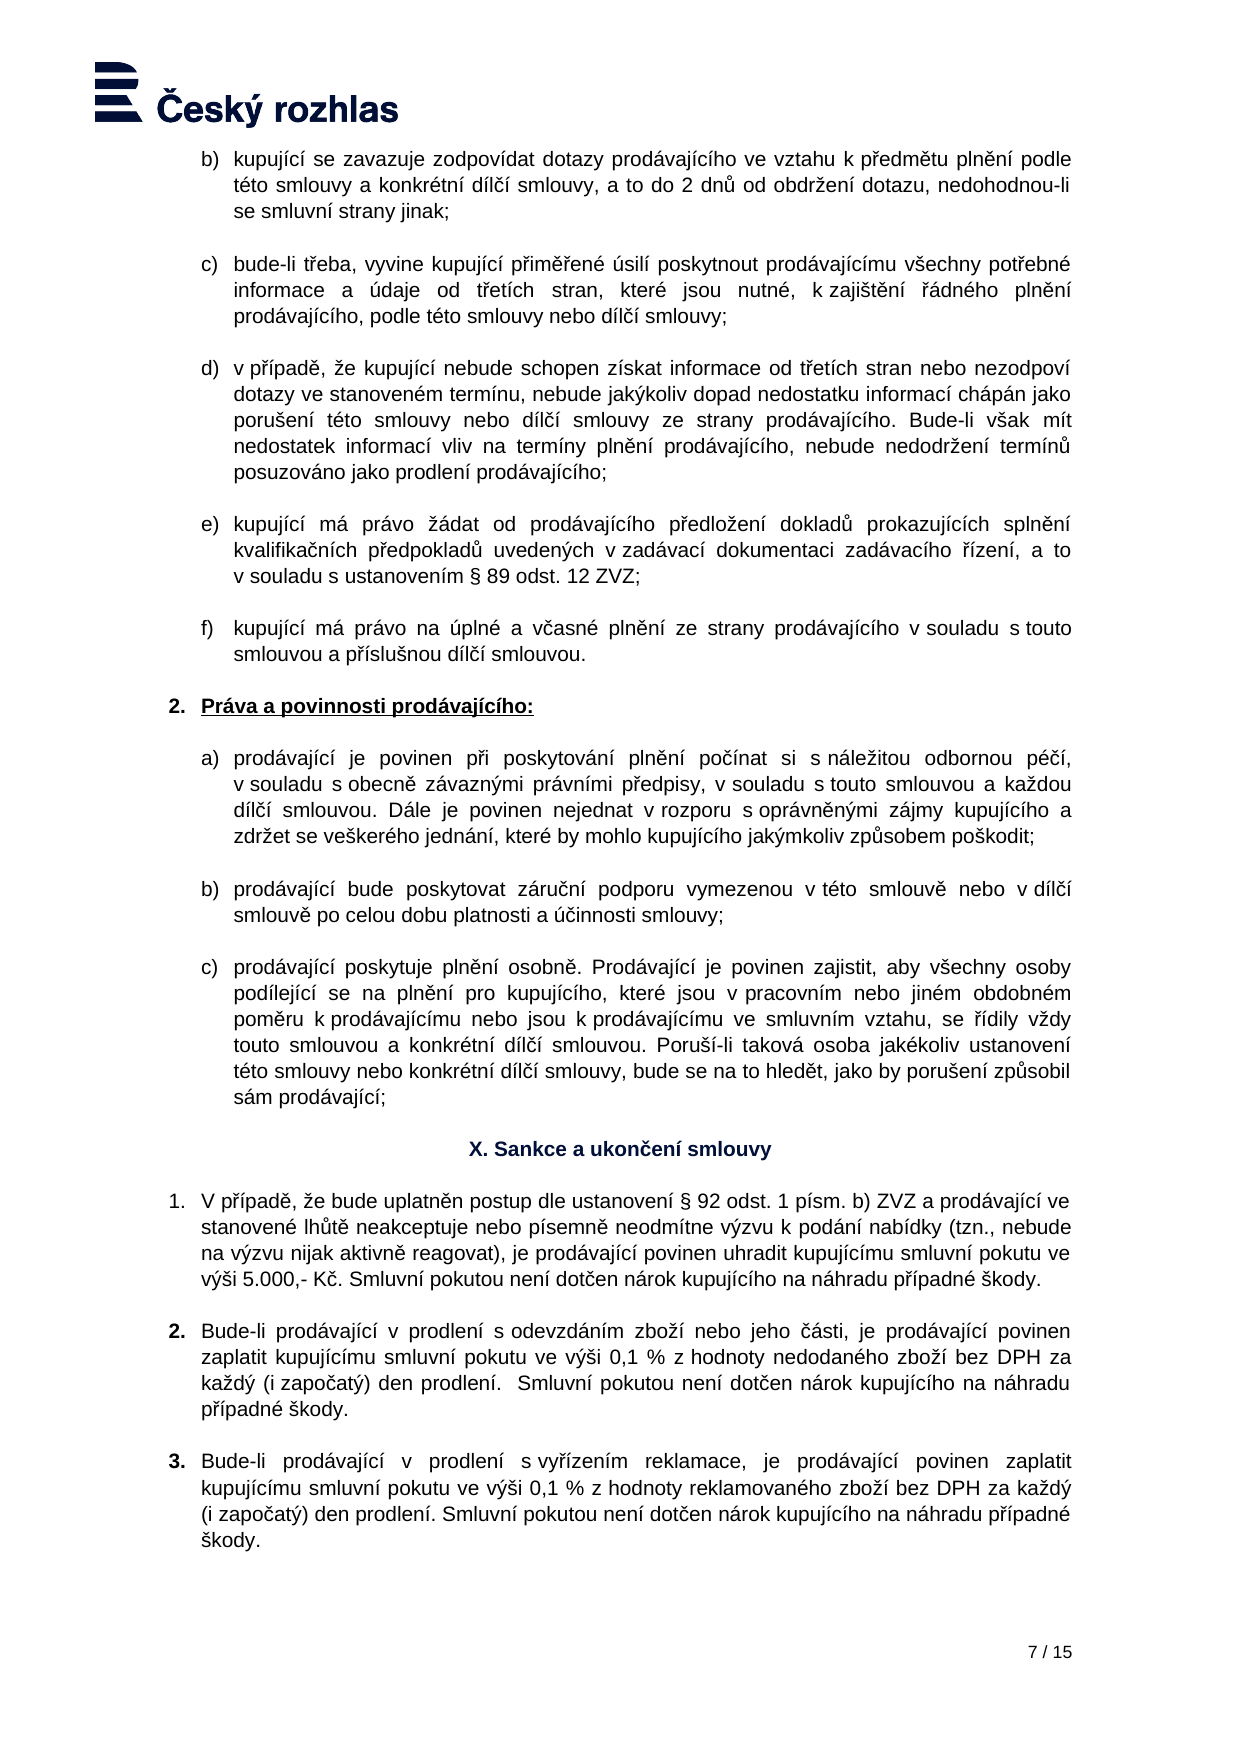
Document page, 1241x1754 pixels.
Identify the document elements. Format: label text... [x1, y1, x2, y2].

list bude-li třeba, vyvine kupující přiměřené úsilí poskytnout prodávajícímu všechny potřebné informace a údaje od třetích stran, které jsou nutné, k zajištění řádného plnění prodávajícího, podle této smlouvy nebo dílčí smlouvy; [201, 250, 1072, 328]
list kupující se zavazuje zodpovídat dotazy prodávajícího ve vztahu k předmětu plnění podle této smlouvy a konkrétní dílčí smlouvy, a to do 2 dnů od obdržení dotazu, nedohodnou-li se smluvní strany jinak; [201, 146, 1072, 224]
list prodávající poskytuje plnění osobně. Prodávající je povinen zajistit, aby všechny osoby podílející se na plnění pro kupujícího, které jsou v pracovním nebo jiném obdobném poměru k prodávajícímu nebo jsou k prodávajícímu ve smluvním vztahu, se řídily vždy touto smlouvou a konkrétní dílčí smlouvou. Poruší-li taková osoba jakékoliv ustanovení této smlouvy nebo konkrétní dílčí smlouvy, bude se na to hledět, jako by porušení způsobil sám prodávající; [201, 953, 1072, 1109]
list prodávající bude poskytovat záruční podporu vymezenou v této smlouvě nebo v dílčí smlouvě po celou dobu platnosti a účinnosti smlouvy; [201, 875, 1072, 927]
list kupující má právo na úplné a včasné plnění ze strany prodávajícího v souladu s touto smlouvou a příslušnou dílčí smlouvou. [201, 615, 1072, 667]
list Bude-li prodávající v prodlení s vyřízením reklamace, je prodávající povinen zaplatit kupujícímu smluvní pokutu ve výši 0,1 % z hodnoty reklamovaného zboží bez DPH za každý (i započatý) den prodlení. Smluvní pokutou není dotčen nárok kupujícího na náhradu případné škody. [168, 1448, 1072, 1552]
list v případě, že kupující nebude schopen získat informace od třetích stran nebo nezodpoví dotazy ve stanoveném termínu, nebude jakýkoliv dopad nedostatku informací chápán jako porušení této smlouvy nebo dílčí smlouvy ze strany prodávajícího. Bude-li však mít nedostatek informací vliv na termíny plnění prodávajícího, nebude nedodržení termínů posuzováno jako prodlení prodávajícího; [201, 354, 1072, 484]
list Bude-li prodávající v prodlení s odevzdáním zboží nebo jeho části, je prodávající povinen zaplatit kupujícímu smluvní pokutu ve výši 0,1 % z hodnoty nedodaného zboží bez DPH za každý (i započatý) den prodlení. Smluvní pokutou není dotčen nárok kupujícího na náhradu případné škody. [168, 1318, 1072, 1422]
list kupující má právo žádat od prodávajícího předložení dokladů prokazujících splnění kvalifikačních předpokladů uvedených v zadávací dokumentaci zadávacího řízení, a to v souladu s ustanovením § 89 odst. 12 ZVZ; [201, 511, 1072, 589]
list V případě, že bude uplatněn postup dle ustanovení § 92 odst. 1 písm. b) ZVZ a prodávající ve stanovené lhůtě neakceptuje nebo písemně neodmítne výzvu k podání nabídky (tzn., nebude na výzvu nijak aktivně reagovat), je prodávající povinen uhradit kupujícímu smluvní pokutu ve výši 5.000,- Kč. Smluvní pokutou není dotčen nárok kupujícího na náhradu případné škody. [168, 1188, 1072, 1292]
subtitle Sankce a ukončení smlouvy [168, 1136, 1072, 1162]
list prodávající je povinen při poskytování plnění počínat si s náležitou odbornou péčí, v souladu s obecně závaznými právními předpisy, v souladu s touto smlouvou a každou dílčí smlouvou. Dále je povinen nejednat v rozporu s oprávněnými zájmy kupujícího a zdržet se veškerého jednání, které by mohlo kupujícího jakýmkoliv způsobem poškodit; [201, 745, 1072, 849]
list Práva a povinnosti prodávajícího: [168, 693, 1072, 719]
picture [95, 62, 398, 128]
